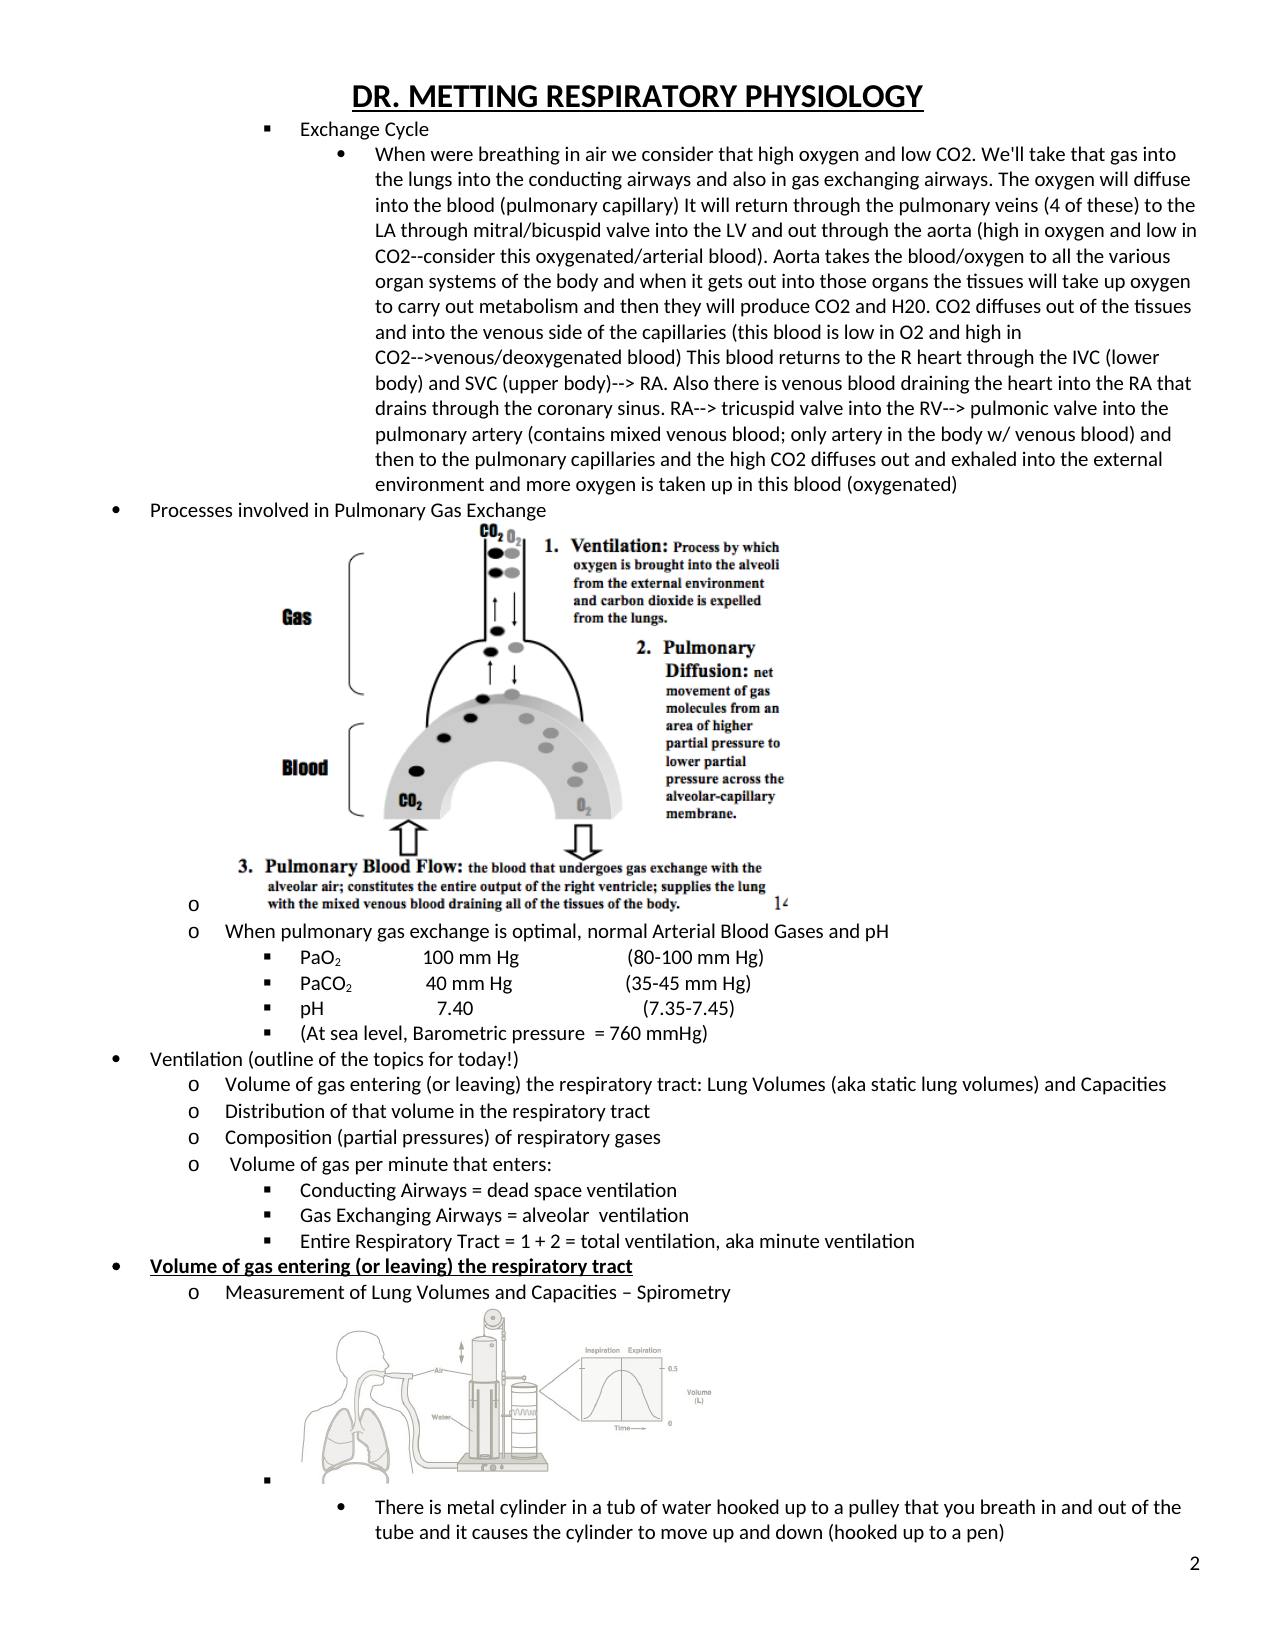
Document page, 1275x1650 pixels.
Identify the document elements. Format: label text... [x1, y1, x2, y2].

list When were breathing in air we consider that high oxygen and low CO2. We'll take that gas into the lungs into the conducting airways and also in gas exchanging airways. The oxygen will diffuse into the blood (pulmonary capillary) It will return through the pulmonary veins (4 of these) to the LA through mitral/bicuspid valve into the LV and out through the aorta (high in oxygen and low in CO2--consider this oxygenated/arterial blood). Aorta takes the blood/oxygen to all the various organ systems of the body and when it gets out into those organs the tissues will take up oxygen to carry out metabolism and then they will produce CO2 and H20. CO2 diffuses out of the tissues and into the venous side of the capillaries (this blood is low in O2 and high in CO2-->venous/deoxygenated blood) This blood returns to the R heart through the IVC (lower body) and SVC (upper body)--> RA. Also there is venous blood draining the heart into the RA that drains through the coronary sinus. RA--> tricuspid valve into the RV--> pulmonic valve into the pulmonary artery (contains mixed venous blood; only artery in the body w/ venous blood) and then to the pulmonary capillaries and the high CO2 diffuses out and exhaled into the external environment and more oxygen is taken up in this blood (oxygenated) [337, 141, 1200, 497]
list Volume of gas entering (or leaving) the respiratory tract: Lung Volumes (aka static lung volumes) and Capacities [187, 1071, 1200, 1098]
list There is metal cylinder in a tub of water hooked up to a pulley that you breath in and out of the tube and it causes the cylinder to move up and down (hooked up to a pen) [337, 1494, 1200, 1545]
list PaO2 100 mm Hg (80-100 mm Hg) [262, 944, 1200, 970]
list Exchange Cycle [262, 116, 1200, 141]
list Composition (partial pressures) of respiratory gases [187, 1124, 1200, 1151]
list Ventilation (outline of the topics for today!) [112, 1046, 1200, 1071]
list When pulmonary gas exchange is optimal, normal Arterial Blood Gases and pH [187, 918, 1200, 944]
list pH 7.40 (7.35-7.45) [262, 995, 1200, 1021]
list Conducting Airways = dead space ventilation [262, 1177, 1200, 1203]
list Distribution of that volume in the respiratory tract [187, 1098, 1200, 1124]
list Volume of gas per minute that enters: [187, 1151, 1200, 1177]
list (At sea level, Barometric pressure = 760 mmHg) [262, 1021, 1200, 1046]
list Processes involved in Pulmonary Gas Exchange [112, 497, 1200, 522]
list PaCO2 40 mm Hg (35-45 mm Hg) [262, 970, 1200, 995]
list Volume of gas entering (or leaving) the respiratory tract [112, 1253, 1200, 1279]
list Entire Respiratory Tract = 1 + 2 = total ventilation, aka minute ventilation [262, 1228, 1200, 1253]
picture [225, 522, 788, 912]
list Gas Exchanging Airways = alveolar ventilation [262, 1203, 1200, 1228]
list Measurement of Lung Volumes and Capacities – Spirometry [187, 1279, 1200, 1305]
